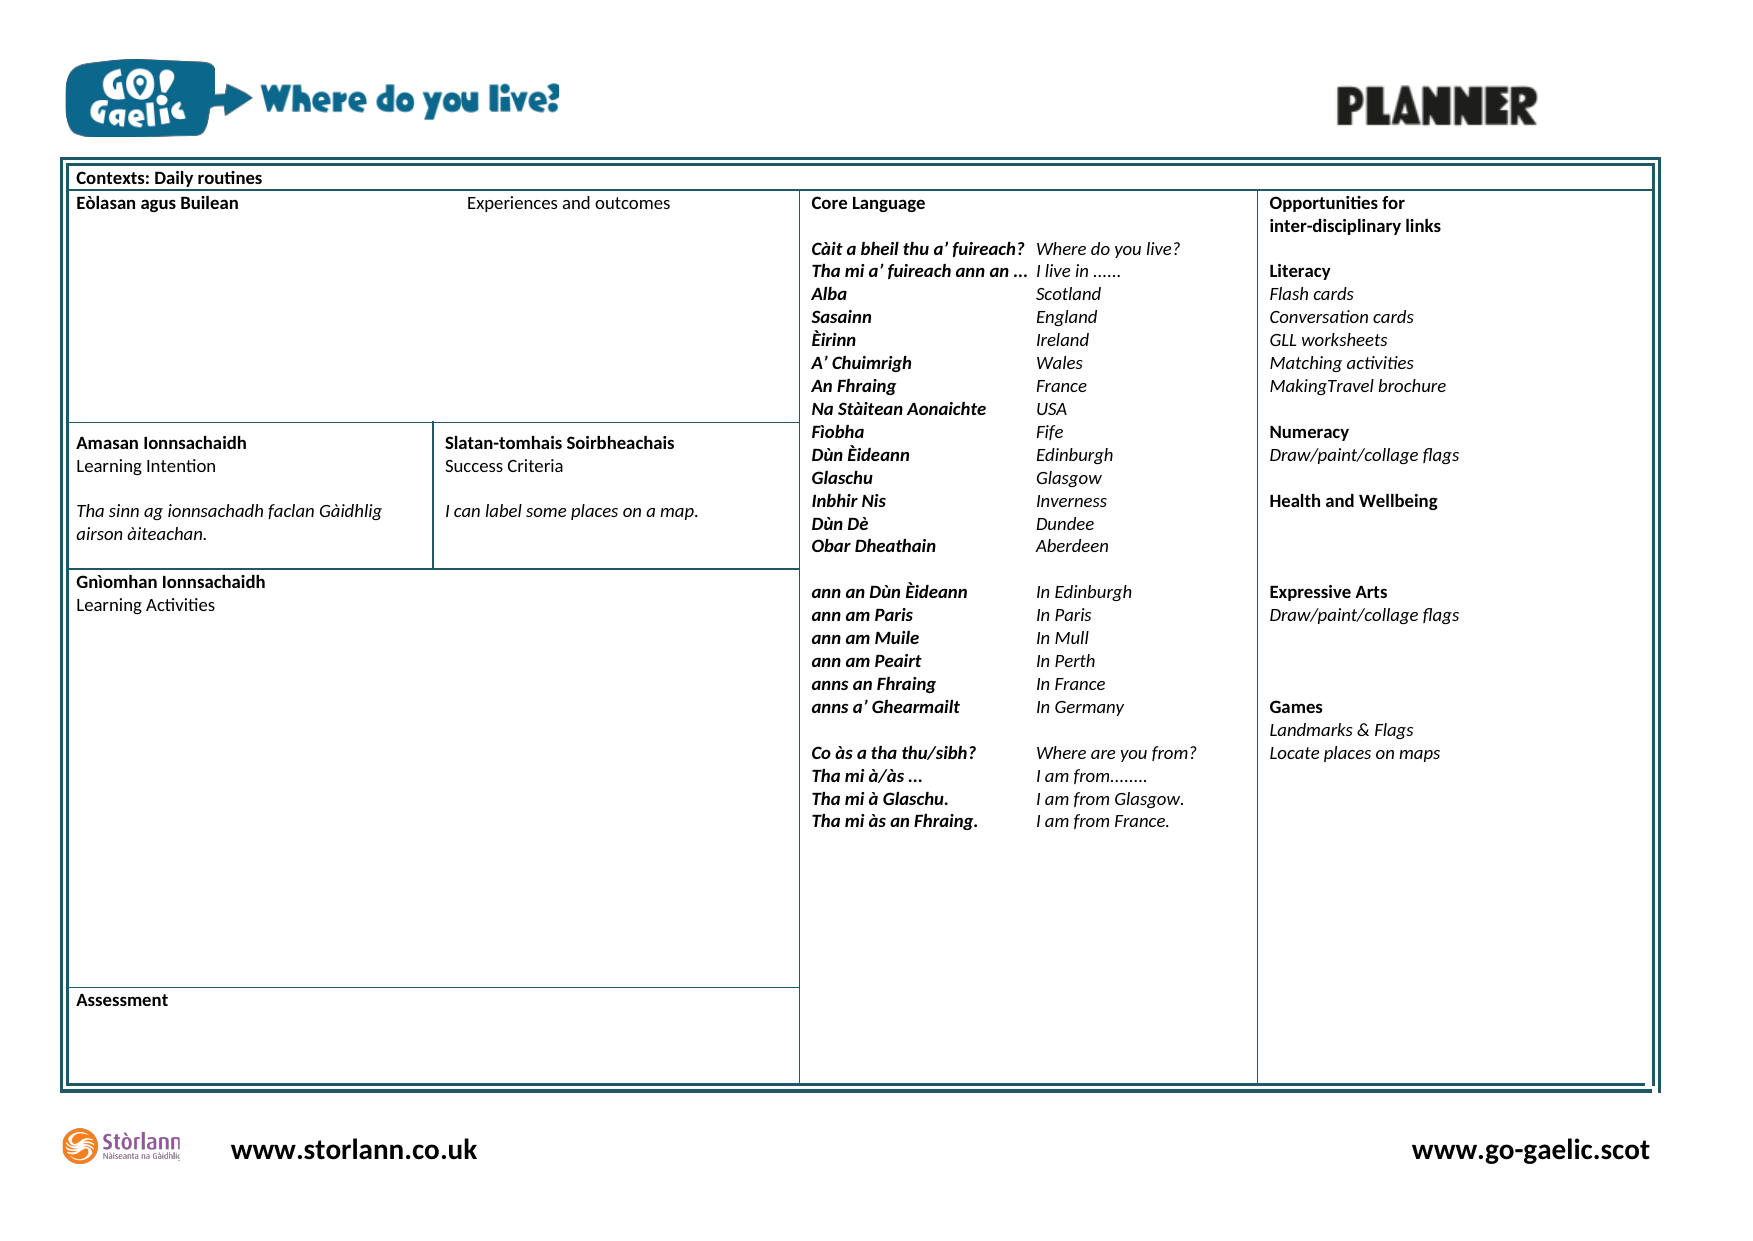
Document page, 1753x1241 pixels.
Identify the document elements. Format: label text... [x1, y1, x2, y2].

table_cell Gnìomhan Ionnsachaidh Learning Activities [69, 570, 799, 987]
table_cell Slatan-tomhais Soirbheachais Success Criteria I can label some places on a map. [434, 423, 799, 568]
table_cell Core Language Càit a bheil thu a’ fuireach? Where do you live? Tha mi a’ fuireach ann an ... I live in ...... Alba Scotland Sasainn England Èirinn Ireland A’ Chuimrigh Wales An Fhraing France Na Stàitean Aonaichte USA Fìobha Fife Dùn Èideann Edinburgh Glaschu Glasgow Inbhir Nis Inverness Dùn Dè Dundee Obar Dheathain Aberdeen ann an Dùn Èideann In Edinburgh ann am Paris In Paris ann am Muile In Mull ann am Peairt In Perth anns an Fhraing In France anns a’ Ghearmailt In Germany Co às a tha thu/sibh? Where are you from? Tha mi à/às ... I am from........ Tha mi à Glaschu. I am from Glasgow. Tha mi às an Fhraing. I am from France. [800, 191, 1257, 1083]
table_cell Assessment [69, 988, 799, 1083]
table_cell Amasan Ionnsachaidh Learning Intention Tha sinn ag ionnsachadh faclan Gàidhlig airson àiteachan. [69, 423, 432, 568]
table_header Contexts: Daily routines [64, 160, 1656, 189]
table_cell Opportunities for inter-disciplinary links Literacy Flash cards Conversation cards GLL worksheets Matching activities MakingTravel brochure Numeracy Draw/paint/collage flags Health and Wellbeing Expressive Arts Draw/paint/collage flags Games Landmarks & Flags Locate places on maps [1258, 191, 1652, 1083]
table_cell Eòlasan agus Builean Experiences and outcomes [69, 191, 799, 421]
